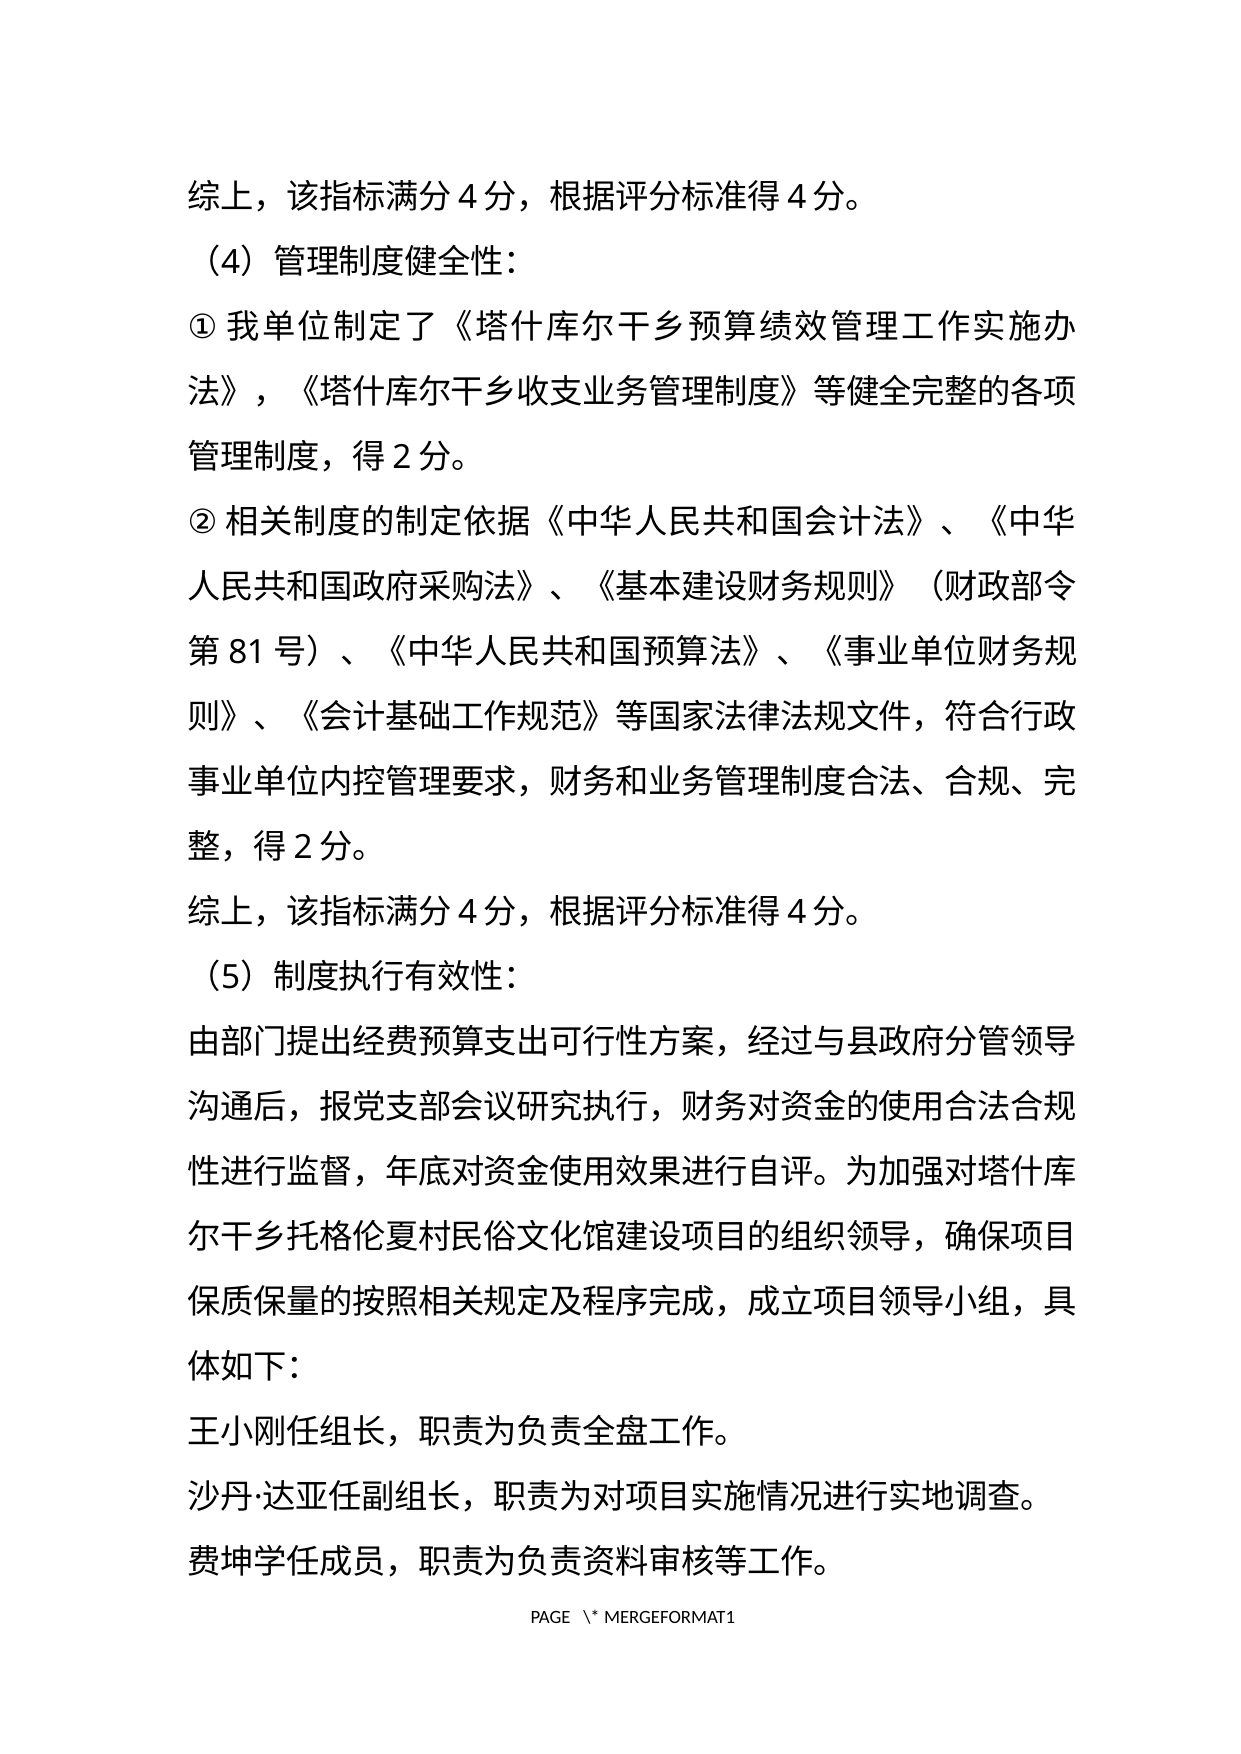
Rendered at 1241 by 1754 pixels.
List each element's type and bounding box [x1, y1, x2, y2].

text [187, 162, 1078, 1592]
